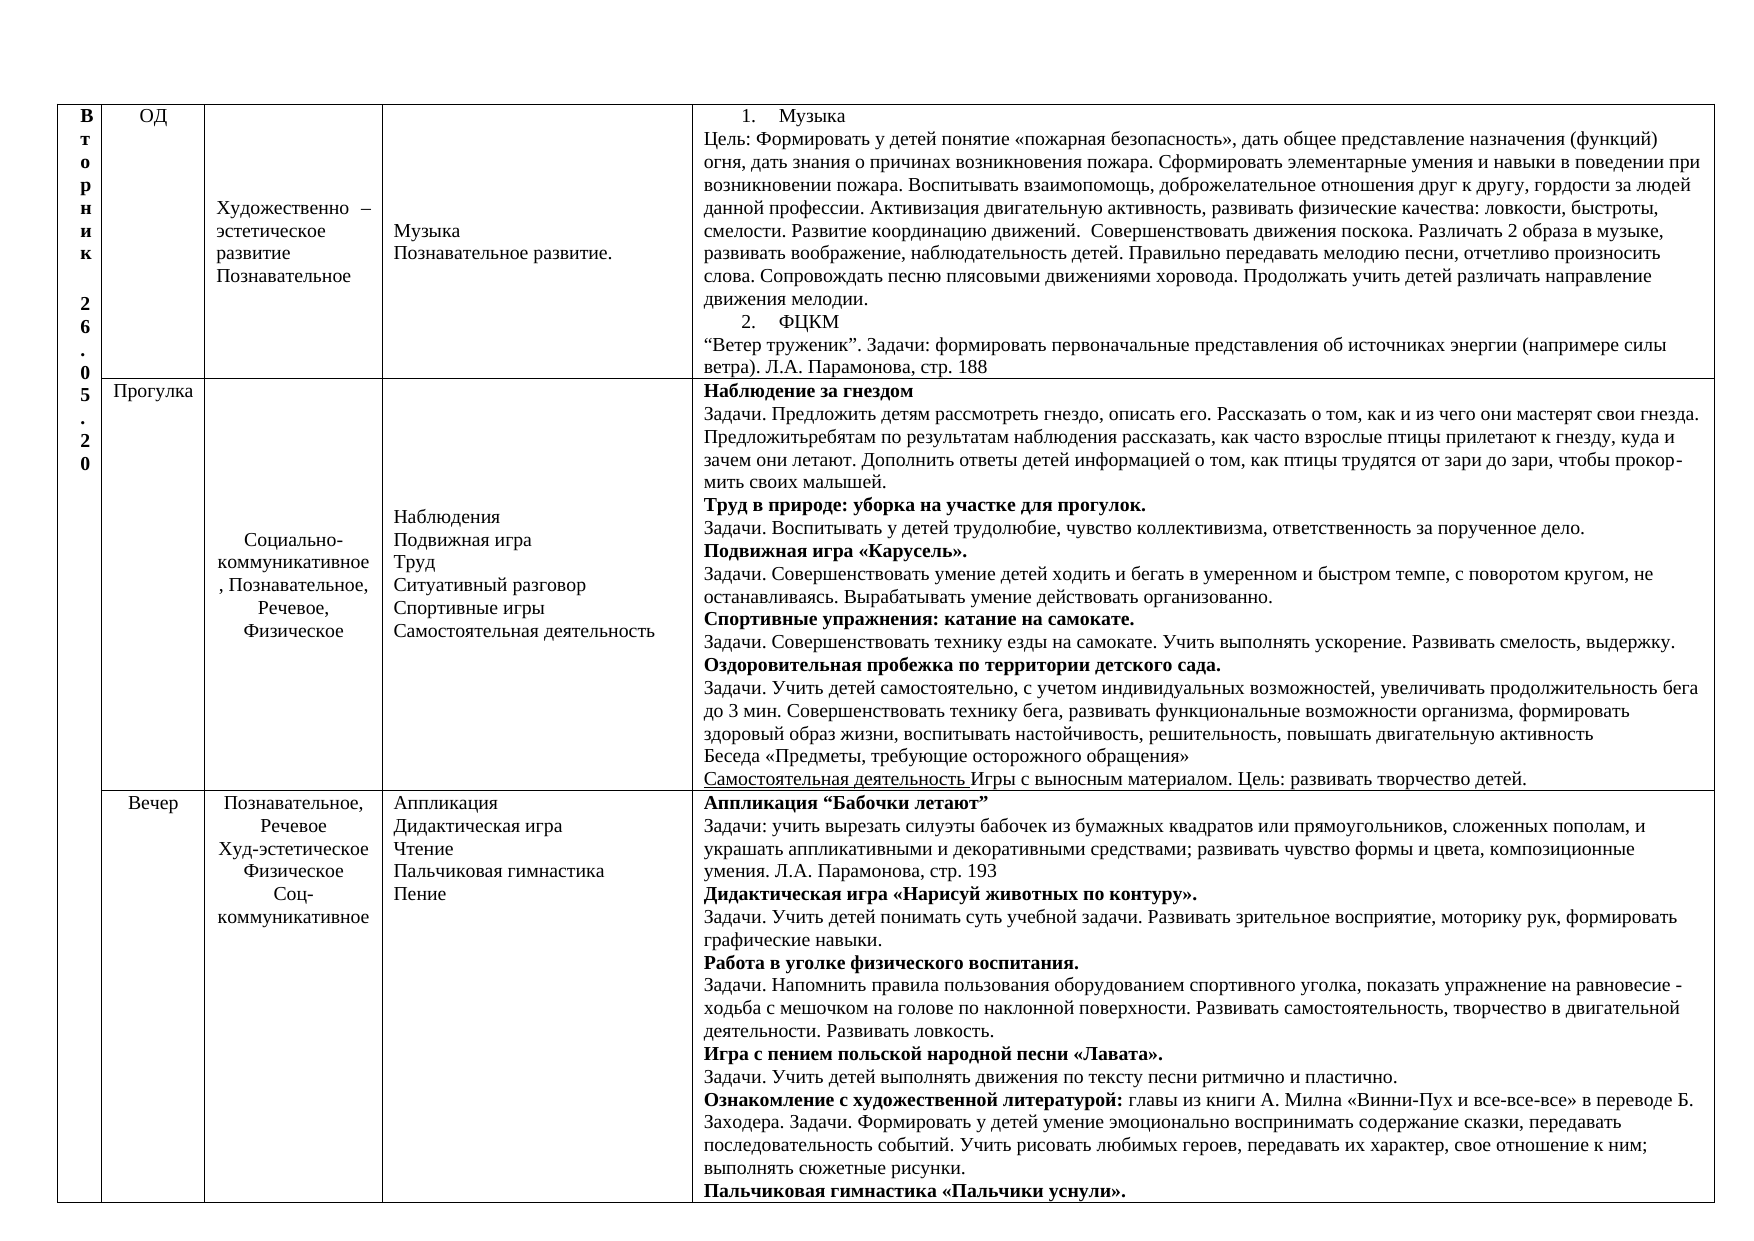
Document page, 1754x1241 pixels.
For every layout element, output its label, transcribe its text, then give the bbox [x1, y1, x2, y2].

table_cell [693, 791, 1714, 1202]
table_cell Музыка Познавательное развитие. [383, 105, 692, 378]
table_cell Прогулка [102, 379, 204, 790]
table_cell Социально-коммуникативное, Познавательное, Речевое, Физическое [205, 379, 382, 790]
table_cell Наблюдение за гнездом Задачи. Предложить детям рассмотреть гнездо, описать его. Рассказать о том, как и из чего они мастерят свои гнезда. Предложитьребятам по результатам наблюдения рассказать, как часто взрослые птицы прилетают к гнезду, куда и зачем они летают. Дополнить ответы детей информацией о том, как птицы трудятся от зари до зари, чтобы прокормить своих малышей. Труд в природе: уборка на участке для прогулок. Задачи. Воспитывать у детей трудолюбие, чувство коллективизма, ответственность за порученное дело. Подвижная игра «Карусель». Задачи. Совершенствовать умение детей ходить и бегать в умеренном и быстром темпе, с поворотом кругом, не останавливаясь. Вырабатывать умение действовать организованно. Спортивные упражнения: катание на самокате. Задачи. Совершенствовать технику езды на самокате. Учить выполнять ускорение. Развивать смелость, выдержку. Оздоровительная пробежка по территории детского сада. Задачи. Учить детей самостоятельно, с учетом индивидуальных возможностей, увеличивать продолжительность бега до 3 мин. Совершенствовать технику бега, развивать функциональные возможности организма, формировать здоровый образ жизни, воспитывать настойчивость, решительность, повышать двигательную активность Беседа «Предметы, требующие осторожного обращения» Самостоятельная деятельность Игры с выносным материалом. Цель: развивать творчество детей. [693, 379, 1714, 790]
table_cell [383, 791, 692, 1202]
table_cell ОД [102, 105, 204, 378]
table_cell Музыка Цель: Формировать у детей понятие «пожарная безопасность», дать общее представление назначения (функций) огня, дать знания о причинах возникновения пожара. Сформировать элементарные умения и навыки в поведении при возникновении пожара. Воспитывать взаимопомощь, доброжелательное отношения друг к другу, гордости за людей данной профессии. Активизация двигательную активность, развивать физические качества: ловкости, быстроты, смелости. Развитие координацию движений. Совершенствовать движения поскока. Различать 2 образа в музыке, развивать воображение, наблюдательность детей. Правильно передавать мелодию песни, отчетливо произносить слова. Сопровождать песню плясовыми движениями хоровода. Продолжать учить детей различать направление движения мелодии. ФЦКМ “Ветер труженик”. Задачи: формировать первоначальные представления об источниках энергии (напримере силы ветра). Л.А. Парамонова, стр. 188 [693, 105, 1714, 378]
table_cell Художественно –эстетическое развитие Познавательное [205, 105, 382, 378]
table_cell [205, 791, 382, 1202]
table_cell Наблюдения Подвижная игра Труд Ситуативный разговор Спортивные игры Самостоятельная деятельность [383, 379, 692, 790]
table_cell Вечер [102, 791, 204, 1202]
